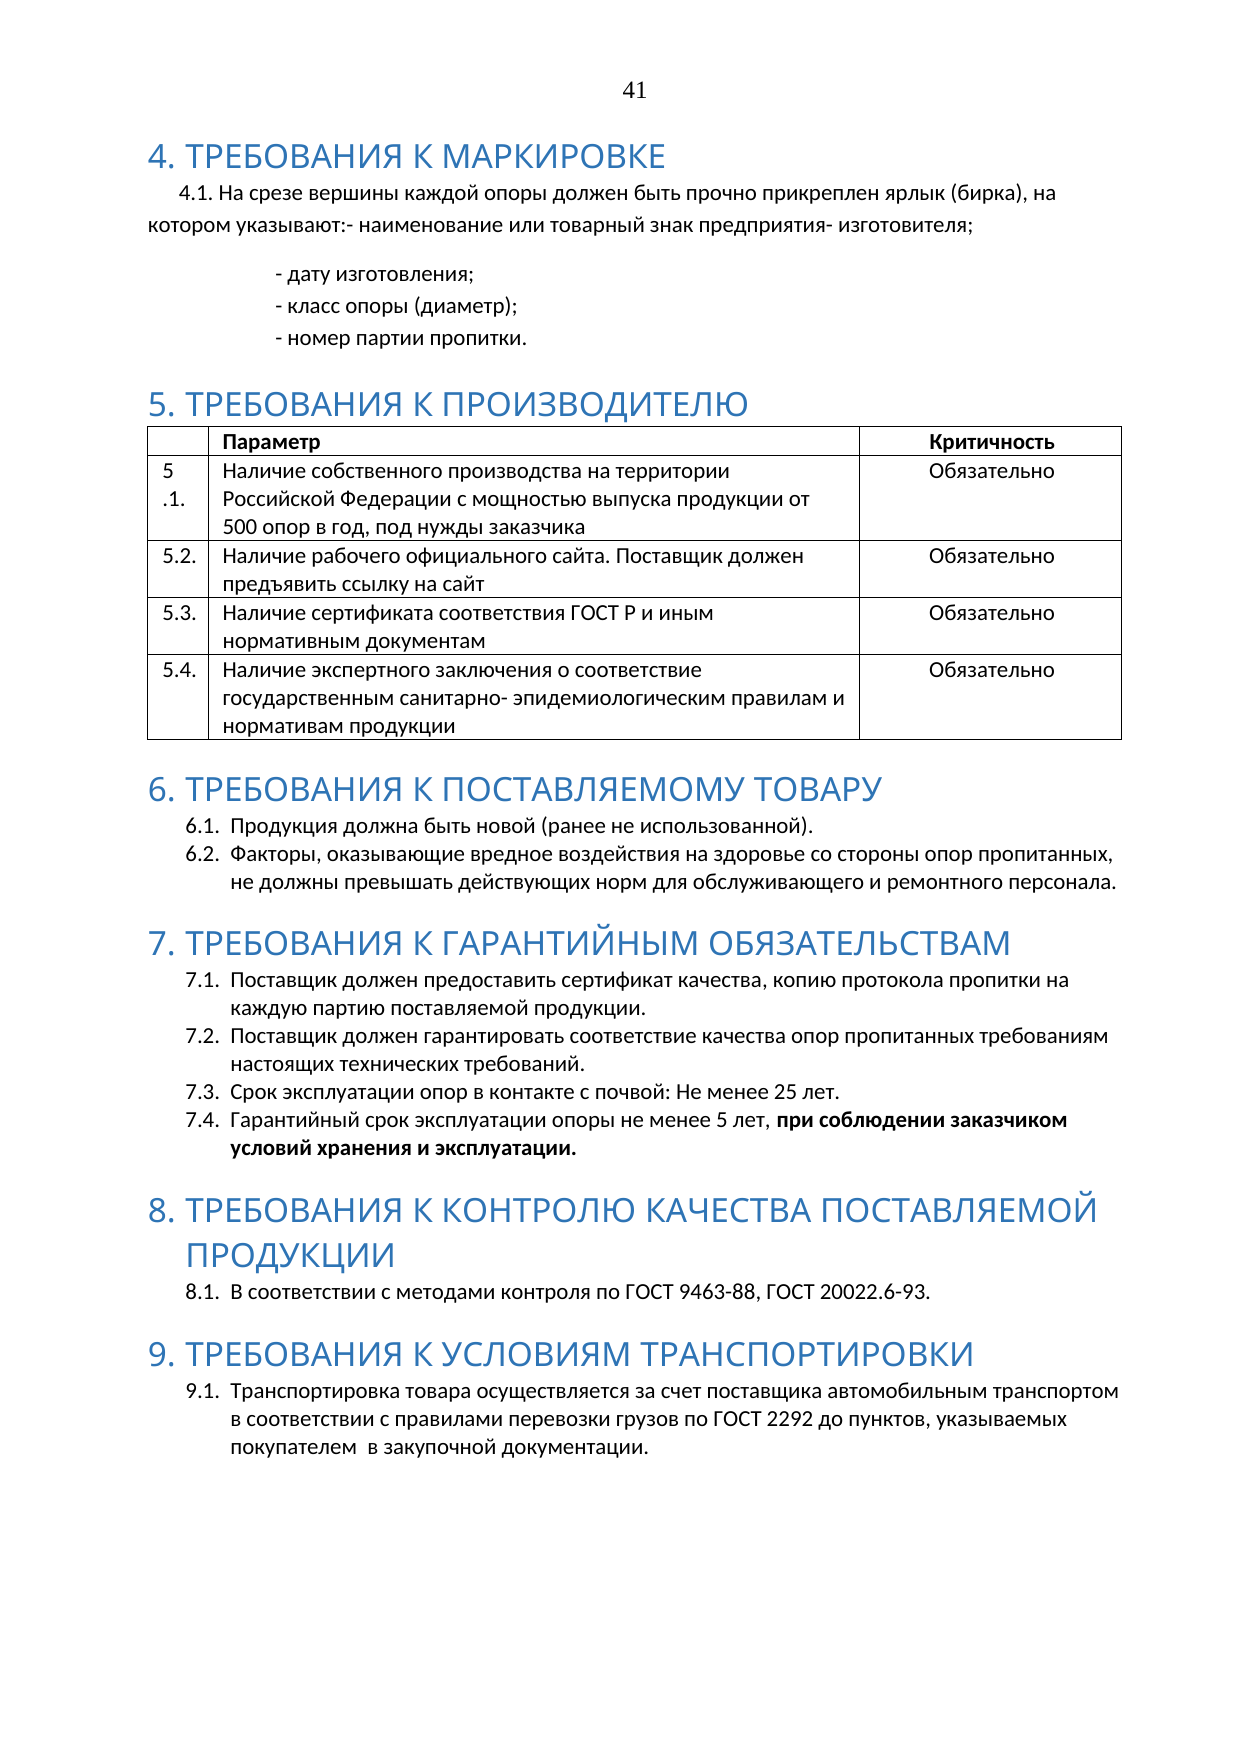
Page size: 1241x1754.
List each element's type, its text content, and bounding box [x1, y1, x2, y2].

table_cell 5.3. [148, 598, 208, 654]
table_cell Наличие собственного производства на территории Российской Федерации с мощностью выпуска продукции от 500 опор в год, под нужды заказчика [209, 456, 859, 540]
table_cell 5.1. [148, 456, 208, 540]
list В соответствии с методами контроля по ГОСТ 9463-88, ГОСТ 20022.6-93. [185, 1277, 1122, 1305]
text - дату изготовления; [275, 259, 1122, 287]
list Факторы, оказывающие вредное воздействия на здоровье со стороны опор пропитанных, не должны превышать действующих норм для обслуживающего и ремонтного персонала. [185, 839, 1122, 895]
list Поставщик должен гарантировать соответствие качества опор пропитанных требованиям настоящих технических требований. [185, 1021, 1122, 1077]
list ТРЕБОВАНИЯ К ПОСТАВЛЯЕМОМУ ТОВАРУ [148, 765, 1122, 811]
table_cell Наличие рабочего официального сайта. Поставщик должен предъявить ссылку на сайт [209, 541, 859, 597]
text 4.1. На срезе вершины каждой опоры должен быть прочно прикреплен ярлык (бирка), на котором указывают:- наименование или товарный знак предприятия- изготовителя; [148, 178, 1122, 238]
list Срок эксплуатации опор в контакте с почвой: Не менее 25 лет. [185, 1077, 1122, 1105]
table_cell Обязательно [860, 598, 1121, 654]
list ТРЕБОВАНИЯ К КОНТРОЛЮ КАЧЕСТВА ПОСТАВЛЯЕМОЙ ПРОДУКЦИИ [148, 1186, 1122, 1277]
table_cell Обязательно [860, 541, 1121, 597]
text - номер партии пропитки. [275, 323, 1122, 351]
list ТРЕБОВАНИЯ К ГАРАНТИЙНЫМ ОБЯЗАТЕЛЬСТВАМ [148, 920, 1122, 965]
list ТРЕБОВАНИЯ К МАРКИРОВКЕ [148, 132, 1122, 178]
table_cell Наличие экспертного заключения о соответствие государственным санитарно- эпидемиологическим правилам и нормативам продукции [209, 655, 859, 739]
table_cell Обязательно [860, 456, 1121, 540]
table_header [148, 427, 208, 455]
table_header Критичность [860, 427, 1121, 455]
table_cell 5.4. [148, 655, 208, 739]
list Продукция должна быть новой (ранее не использованной). [185, 811, 1122, 839]
table_cell 5.2. [148, 541, 208, 597]
table_cell Обязательно [860, 655, 1121, 739]
list Гарантийный срок эксплуатации опоры не менее 5 лет, при соблюдении заказчиком условий хранения и эксплуатации. [185, 1105, 1122, 1161]
table_cell Наличие сертификата соответствия ГОСТ Р и иным нормативным документам [209, 598, 859, 654]
list ТРЕБОВАНИЯ К ПРОИЗВОДИТЕЛЮ [148, 381, 1122, 426]
list Поставщик должен предоставить сертификат качества, копию протокола пропитки на каждую партию поставляемой продукции. [185, 965, 1122, 1021]
list ТРЕБОВАНИЯ К УСЛОВИЯМ ТРАНСПОРТИРОВКИ [148, 1330, 1122, 1376]
table_header Параметр [209, 427, 859, 455]
list Транспортировка товара осуществляется за счет поставщика автомобильным транспортом в соответствии с правилами перевозки грузов по ГОСТ 2292 до пунктов, указываемых покупателем в закупочной документации. [185, 1376, 1122, 1460]
text - класс опоры (диаметр); [275, 291, 1122, 319]
